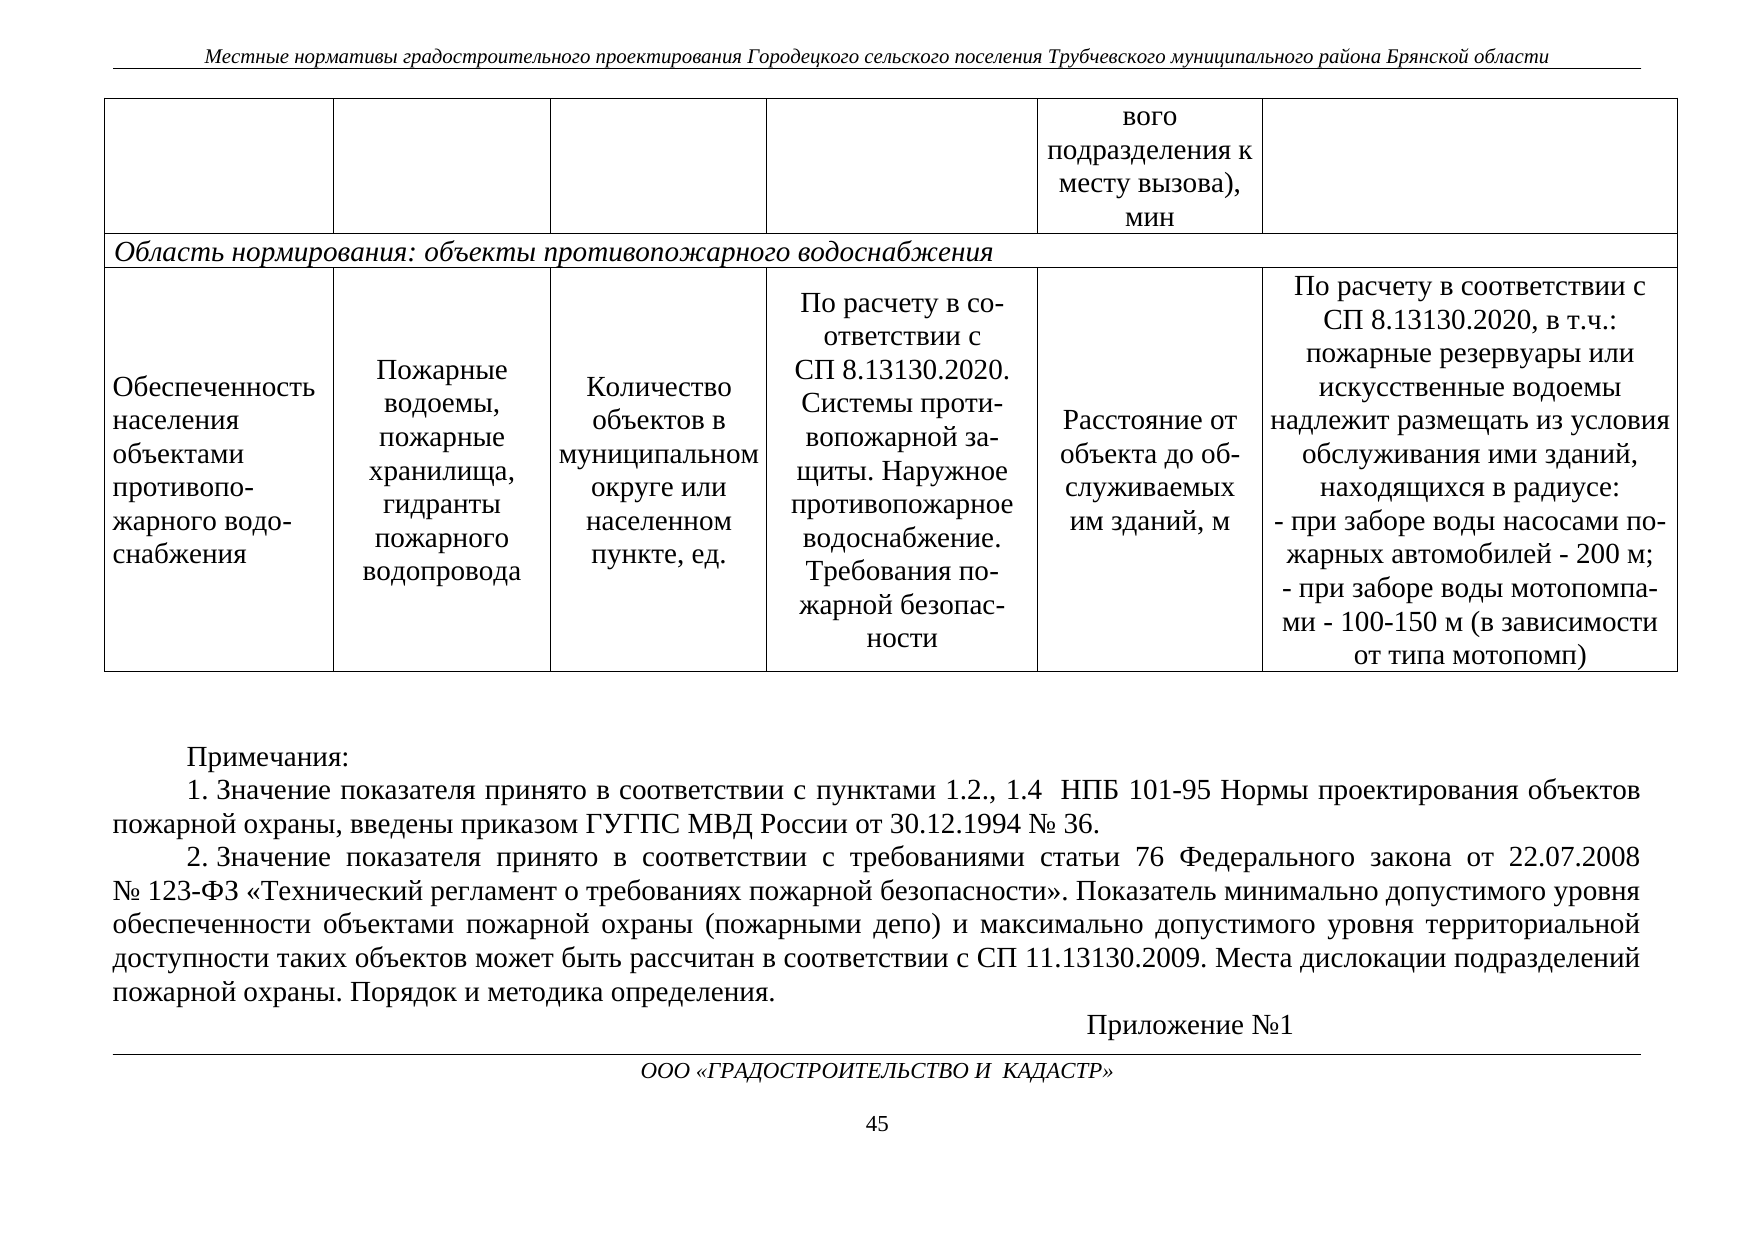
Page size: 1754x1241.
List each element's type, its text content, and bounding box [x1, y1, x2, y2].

table_cell По расчету в соответствии с СП 8.13130.2020, в т.ч.: пожарные резервуары или искусственные водоемы надлежит размещать из условия обслуживания ими зданий, находящихся в радиусе: - при заборе воды насосами пожарных автомобилей - 200 м; - при заборе воды мотопомпа-ми - 100-150 м (в зависимости от типа мотопомп) [1263, 268, 1677, 671]
text Приложение №1 [112, 1007, 1294, 1041]
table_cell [334, 99, 550, 233]
table_cell Область нормирования: объекты противопожарного водоснабжения [105, 234, 1677, 267]
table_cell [105, 99, 333, 233]
list Значение показателя принято в соответствии с пунктами 1.2., 1.4 НПБ 101-95 Нормы проектирования объектов пожарной охраны, введены приказом ГУГПС МВД России от 30.12.1994 № 36. [112, 772, 1641, 839]
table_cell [767, 99, 1037, 233]
table_cell Расстояние от объекта до обслуживаемых им зданий, м [1038, 268, 1262, 671]
list Значение показателя принято в соответствии с требованиями статьи 76 Федерального закона от 22.07.2008 № 123-ФЗ «Технический регламент о требованиях пожарной безопасности». Показатель минимально допустимого уровня обеспеченности объектами пожарной охраны (пожарными депо) и максимально допустимого уровня территориальной доступности таких объектов может быть рассчитан в соответствии с СП 11.13130.2009. Места дислокации подразделений пожарной охраны. Порядок и методика определения. [112, 839, 1641, 1007]
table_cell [1038, 99, 1262, 233]
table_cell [551, 99, 766, 233]
table_cell Обеспеченность населения объектами противопожарного водоснабжения [105, 268, 333, 671]
table_cell По расчету в соответствии с СП 8.13130.2020. Системы противопожарной защиты. Наружное противопожарное водоснабжение. Требования пожарной безопасности [767, 268, 1037, 671]
table_cell Количество объектов в муниципальном округе или населенном пункте, ед. [551, 268, 766, 671]
text Примечания: [112, 739, 1641, 772]
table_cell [1263, 99, 1677, 233]
table_cell Пожарные водоемы, пожарные хранилища, гидранты пожарного водопровода [334, 268, 550, 671]
